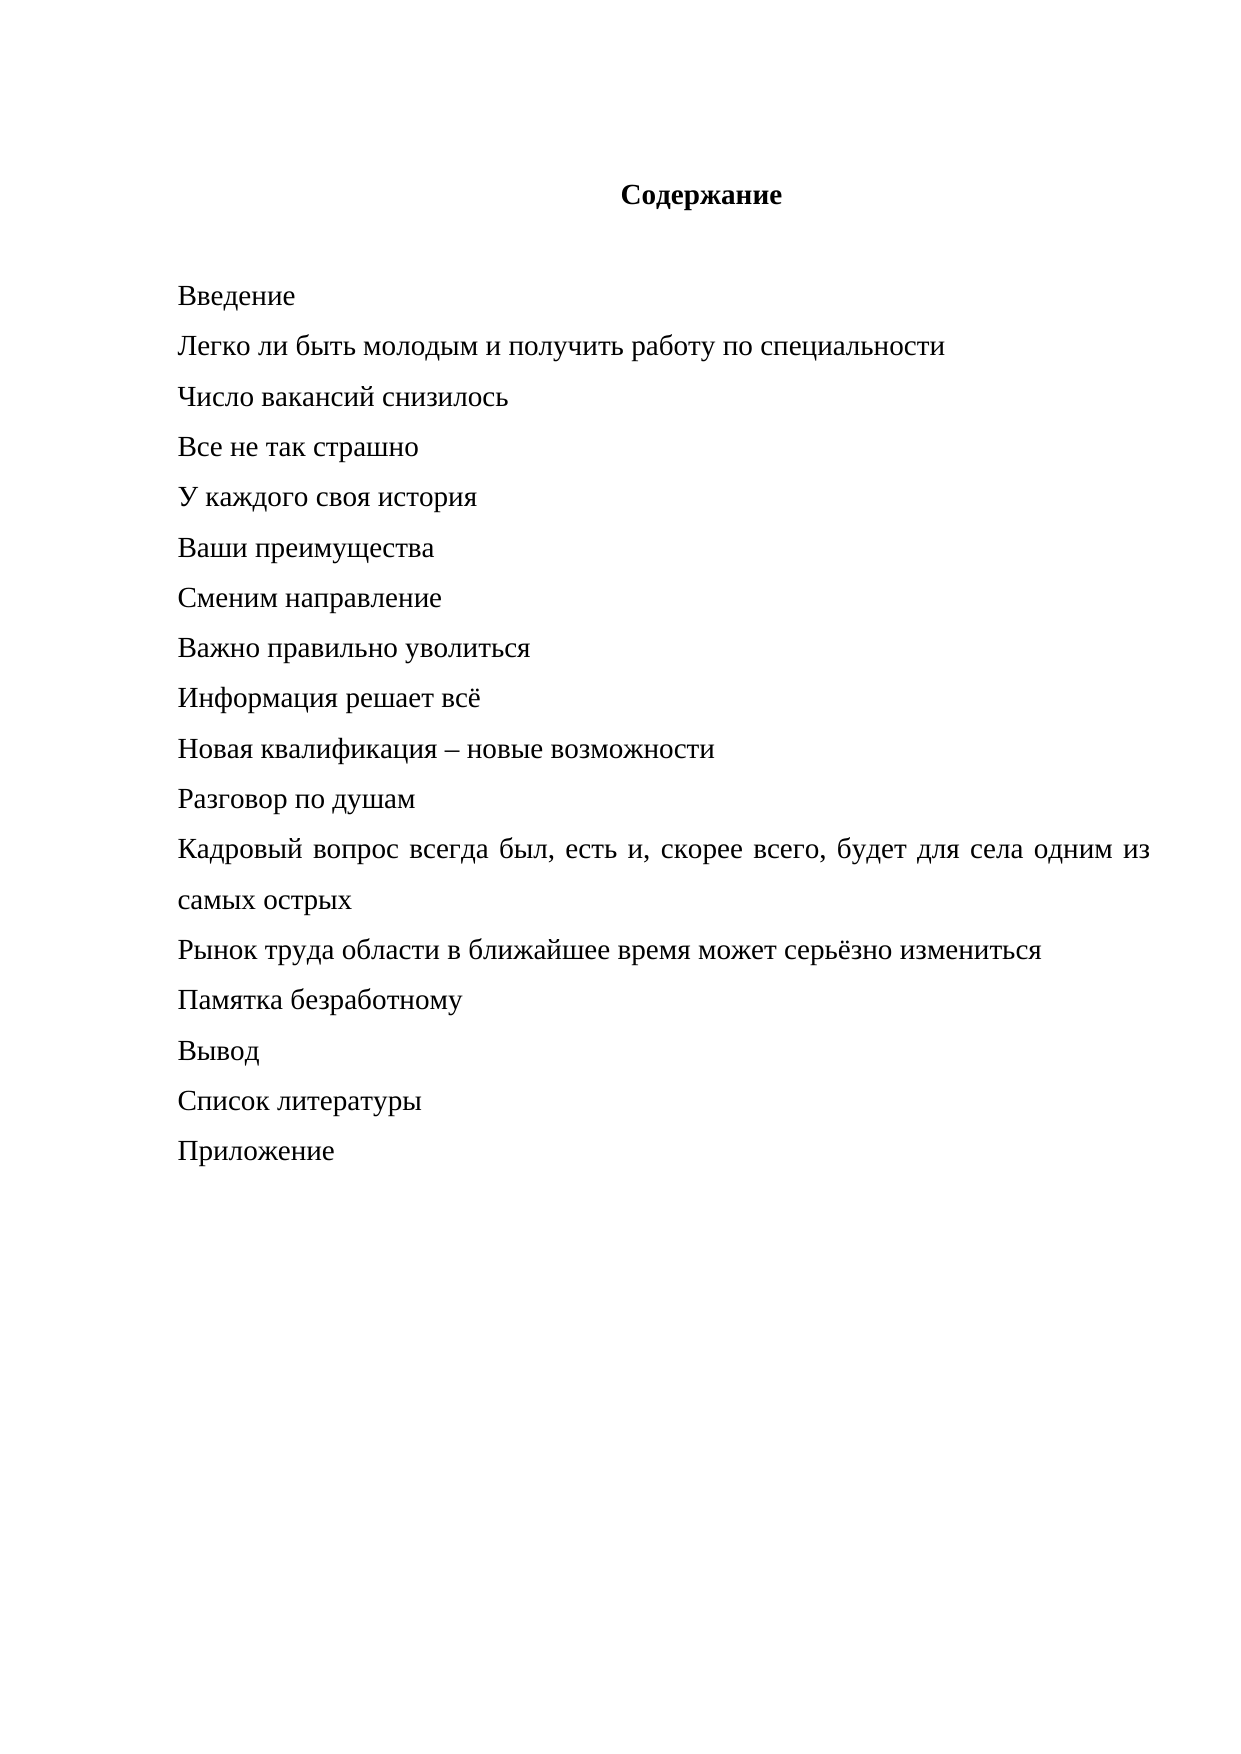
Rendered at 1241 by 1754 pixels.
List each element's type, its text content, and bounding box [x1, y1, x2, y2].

text Число вакансий снизилось [177, 379, 1152, 412]
text Список литературы [177, 1083, 1152, 1117]
text Новая квалификация – новые возможности [177, 731, 1152, 764]
text Все не так страшно [177, 429, 1152, 463]
text Памятка безработному [177, 982, 1152, 1016]
text Вывод [177, 1033, 1152, 1066]
text Разговор по душам [177, 781, 1152, 815]
text Рынок труда области в ближайшее время может серьёзно измениться [177, 932, 1152, 966]
text Кадровый вопрос всегда был, есть и, скорее всего, будет для села одним из самых острых [177, 832, 1152, 915]
text Важно правильно уволиться [177, 630, 1152, 664]
text Информация решает всё [177, 681, 1152, 714]
text У каждого своя история [177, 479, 1152, 513]
text Приложение [177, 1133, 1152, 1167]
text Легко ли быть молодым и получить работу по специальности [177, 328, 1152, 362]
text Содержание [177, 177, 1152, 211]
text Ваши преимущества [177, 530, 1152, 563]
text Сменим направление [177, 580, 1152, 613]
text Введение [177, 278, 1152, 312]
